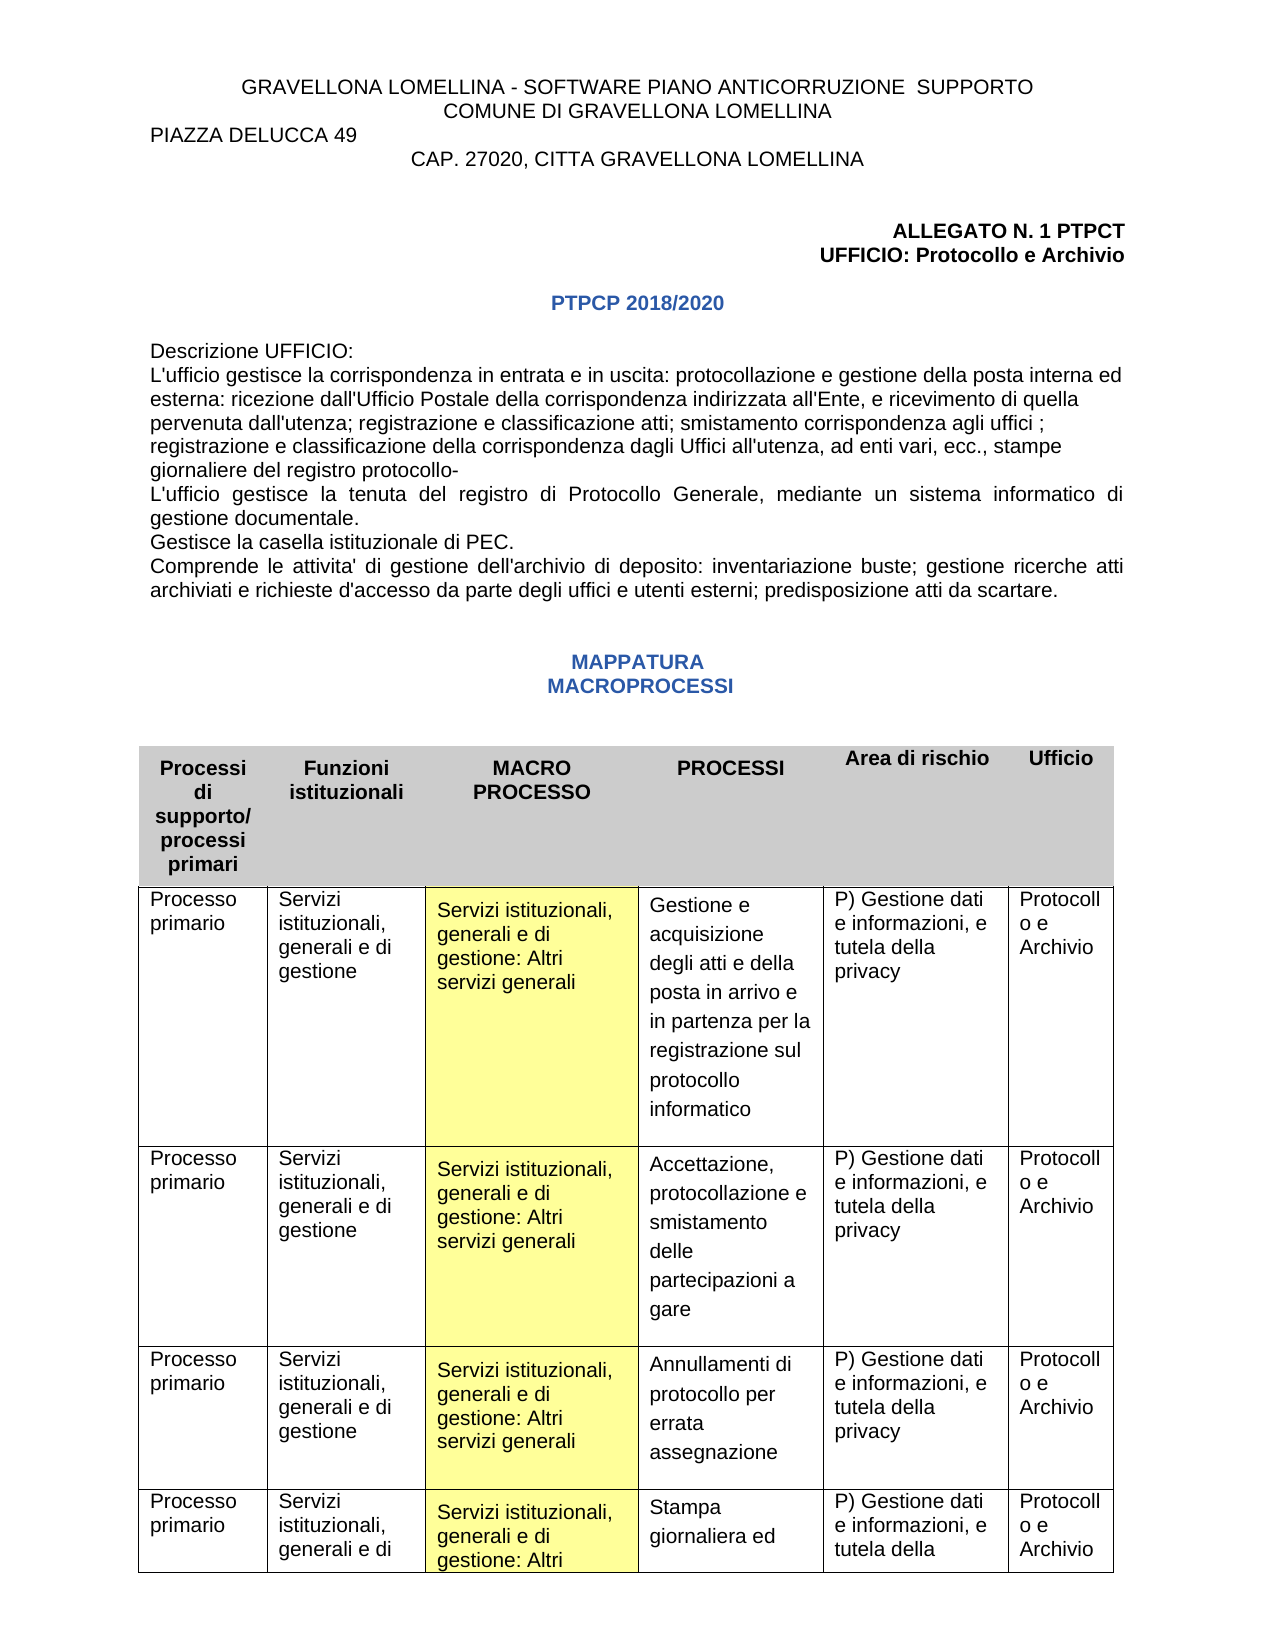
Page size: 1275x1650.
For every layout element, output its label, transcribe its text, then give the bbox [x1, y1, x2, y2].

table_cell Processo primario [139, 1347, 267, 1489]
text MACROPROCESSI [150, 674, 1125, 698]
text Gestisce la casella istituzionale di PEC. [150, 530, 1125, 554]
table_header PROCESSI [638, 746, 823, 886]
table_cell Servizi istituzionali, generali e di gestione [268, 888, 425, 1146]
text Descrizione UFFICIO: [150, 338, 1125, 362]
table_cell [1009, 1490, 1113, 1572]
table_header Funzioni istituzionali [267, 746, 426, 886]
table_header Area di rischio [823, 746, 1008, 886]
table_header Ufficio [1008, 746, 1114, 886]
table_cell Servizi istituzionali, generali e di gestione: Altri servizi generali [426, 1147, 638, 1346]
table_cell Processo primario [139, 1147, 267, 1346]
text COMUNE DI GRAVELLONA LOMELLINA [150, 99, 1125, 123]
text PTPCP 2018/2020 [150, 291, 1125, 314]
text PIAZZA DELUCCA 49 [150, 123, 1125, 147]
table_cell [426, 1490, 638, 1572]
table_cell Servizi istituzionali, generali e di gestione [268, 1147, 425, 1346]
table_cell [824, 1490, 1008, 1572]
table_cell Protocollo e Archivio [1009, 1147, 1113, 1346]
table_cell Protocollo e Archivio [1009, 888, 1113, 1146]
table_cell Servizi istituzionali, generali e di gestione: Altri servizi generali [426, 888, 638, 1146]
table_cell Annullamenti di protocollo per errata assegnazione [639, 1347, 823, 1489]
table_cell Processo primario [139, 888, 267, 1146]
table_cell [268, 1490, 425, 1572]
table_cell Gestione e acquisizione degli atti e della posta in arrivo e in partenza per la registrazione sul protocollo informatico [639, 888, 823, 1146]
text ALLEGATO N. 1 PTPCT [150, 219, 1125, 243]
table_cell P) Gestione dati e informazioni, e tutela della privacy [824, 1147, 1008, 1346]
table_cell Servizi istituzionali, generali e di gestione: Altri servizi generali [426, 1347, 638, 1489]
text CAP. 27020, CITTA GRAVELLONA LOMELLINA [150, 147, 1125, 171]
table_cell P) Gestione dati e informazioni, e tutela della privacy [824, 888, 1008, 1146]
table_cell Protocollo e Archivio [1009, 1347, 1113, 1489]
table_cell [639, 1490, 823, 1572]
table_cell P) Gestione dati e informazioni, e tutela della privacy [824, 1347, 1008, 1489]
text L'ufficio gestisce la tenuta del registro di Protocollo Generale, mediante un sistema informatico di gestione documentale. [150, 482, 1125, 530]
text GRAVELLONA LOMELLINA - SOFTWARE PIANO ANTICORRUZIONE SUPPORTO [150, 75, 1125, 99]
table_cell Processo primario [139, 1490, 267, 1572]
text Comprende le attivita' di gestione dell'archivio di deposito: inventariazione buste; gestione ricerche atti archiviati e richieste d'accesso da parte degli uffici e utenti esterni; predisposizione atti da scartare. [150, 554, 1125, 602]
table_cell Servizi istituzionali, generali e di gestione [268, 1347, 425, 1489]
table_header MACRO PROCESSO [426, 746, 638, 886]
table_header Processi di supporto/processi primari [139, 746, 267, 886]
text UFFICIO: Protocollo e Archivio [150, 243, 1125, 267]
text L'ufficio gestisce la corrispondenza in entrata e in uscita: protocollazione e gestione della posta interna ed esterna: ricezione dall'Ufficio Postale della corrispondenza indirizzata all'Ente, e ricevimento di quella pervenuta dall'utenza; registrazione e classificazione atti; smistamento corrispondenza agli uffici ; registrazione e classificazione della corrispondenza dagli Uffici all'utenza, ad enti vari, ecc., stampe giornaliere del registro protocollo- [150, 362, 1125, 482]
table_cell Accettazione, protocollazione e smistamento delle partecipazioni a gare [639, 1147, 823, 1346]
text MAPPATURA [150, 650, 1125, 674]
